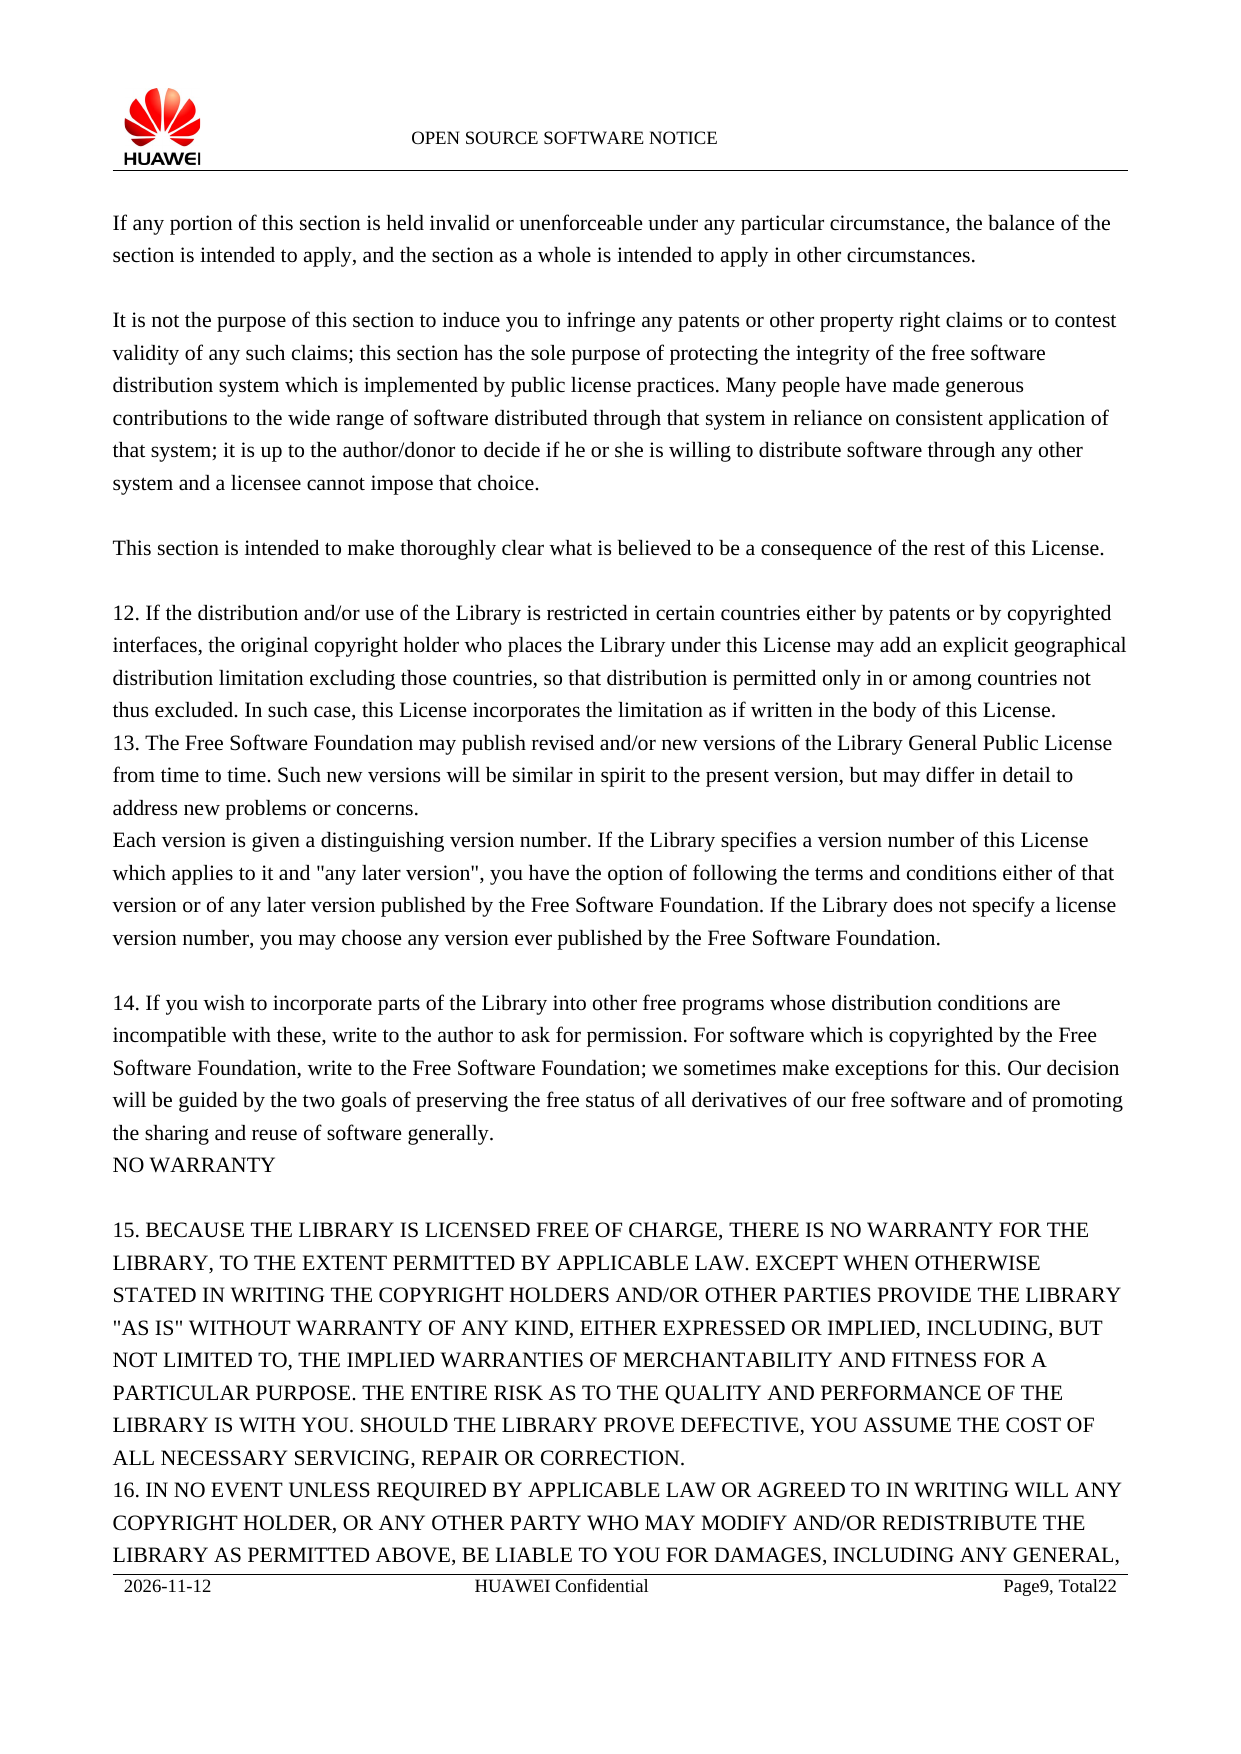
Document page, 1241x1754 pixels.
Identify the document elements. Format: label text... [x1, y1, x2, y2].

text Each version is given a distinguishing version number. If the Library specifies a version number of this License which applies to it and "any later version", you have the option of following the terms and conditions either of that version or of any later version published by the Free Software Foundation. If the Library does not specify a license version number, you may choose any version ever published by the Free Software Foundation. [112, 824, 1128, 954]
text This section is intended to make thoroughly clear what is believed to be a consequence of the rest of this License. [112, 531, 1128, 564]
picture [124, 88, 201, 165]
text 13. The Free Software Foundation may publish revised and/or new versions of the Library General Public License from time to time. Such new versions will be similar in spirit to the present version, but may differ in detail to address new problems or concerns. [112, 726, 1128, 824]
text 14. If you wish to incorporate parts of the Library into other free programs whose distribution conditions are incompatible with these, write to the author to ask for permission. For software which is copyrighted by the Free Software Foundation, write to the Free Software Foundation; we sometimes make exceptions for this. Our decision will be guided by the two goals of preserving the free status of all derivatives of our free software and of promoting the sharing and reuse of software generally. [112, 986, 1128, 1149]
text If any portion of this section is held invalid or unenforceable under any particular circumstance, the balance of the section is intended to apply, and the section as a whole is intended to apply in other circumstances. [112, 206, 1128, 271]
text NO WARRANTY [112, 1149, 1128, 1181]
text It is not the purpose of this section to induce you to infringe any patents or other property right claims or to contest validity of any such claims; this section has the sole purpose of protecting the integrity of the free software distribution system which is implemented by public license practices. Many people have made generous contributions to the wide range of software distributed through that system in reliance on consistent application of that system; it is up to the author/donor to decide if he or she is willing to distribute software through any other system and a licensee cannot impose that choice. [112, 304, 1128, 499]
text 15. BECAUSE THE LIBRARY IS LICENSED FREE OF CHARGE, THERE IS NO WARRANTY FOR THE LIBRARY, TO THE EXTENT PERMITTED BY APPLICABLE LAW. EXCEPT WHEN OTHERWISE STATED IN WRITING THE COPYRIGHT HOLDERS AND/OR OTHER PARTIES PROVIDE THE LIBRARY "AS IS" WITHOUT WARRANTY OF ANY KIND, EITHER EXPRESSED OR IMPLIED, INCLUDING, BUT NOT LIMITED TO, THE IMPLIED WARRANTIES OF MERCHANTABILITY AND FITNESS FOR A PARTICULAR PURPOSE. THE ENTIRE RISK AS TO THE QUALITY AND PERFORMANCE OF THE LIBRARY IS WITH YOU. SHOULD THE LIBRARY PROVE DEFECTIVE, YOU ASSUME THE COST OF ALL NECESSARY SERVICING, REPAIR OR CORRECTION. [112, 1214, 1128, 1474]
text 12. If the distribution and/or use of the Library is restricted in certain countries either by patents or by copyrighted interfaces, the original copyright holder who places the Library under this License may add an explicit geographical distribution limitation excluding those countries, so that distribution is permitted only in or among countries not thus excluded. In such case, this License incorporates the limitation as if written in the body of this License. [112, 596, 1128, 726]
